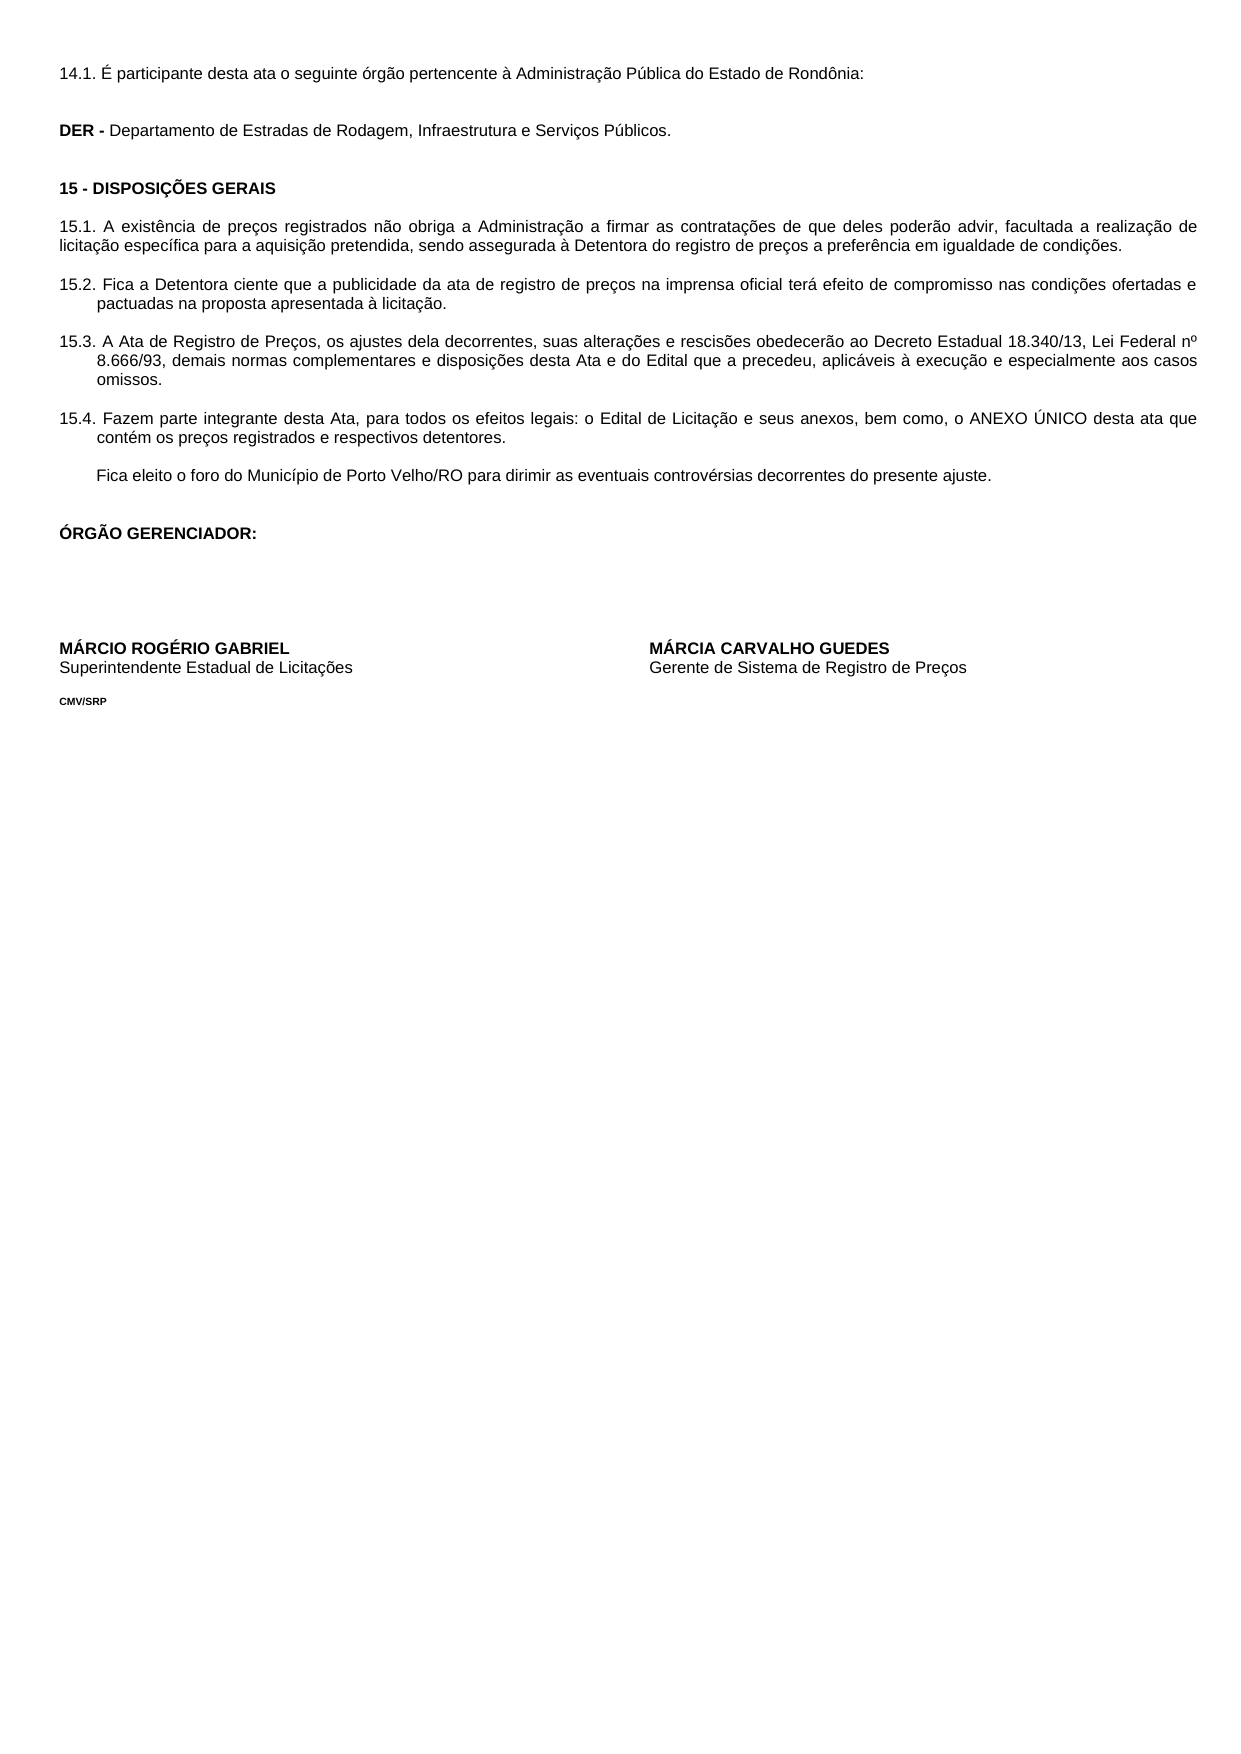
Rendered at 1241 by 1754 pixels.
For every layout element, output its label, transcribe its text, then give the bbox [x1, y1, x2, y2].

text Superintendente Estadual de Licitações Gerente de Sistema de Registro de Preços [59, 658, 1194, 677]
text 14.1. É participante desta ata o seguinte órgão pertencente à Administração Pública do Estado de Rondônia: [59, 63, 1194, 83]
text 15 - DISPOSIÇÕES GERAIS [59, 178, 1199, 198]
list A Ata de Registro de Preços, os ajustes dela decorrentes, suas alterações e rescisões obedecerão ao Decreto Estadual 18.340/13, Lei Federal nº 8.666/93, demais normas complementares e disposições desta Ata e do Edital que a precedeu, aplicáveis à execução e especialmente aos casos omissos. [59, 332, 1199, 389]
list Fazem parte integrante desta Ata, para todos os efeitos legais: o Edital de Licitação e seus anexos, bem como, o ANEXO ÚNICO desta ata que contém os preços registrados e respectivos detentores. [59, 408, 1199, 447]
text ÓRGÃO GERENCIADOR: [59, 523, 1194, 543]
text MÁRCIO ROGÉRIO GABRIEL MÁRCIA CARVALHO GUEDES [59, 638, 1194, 658]
text 15.1. A existência de preços registrados não obriga a Administração a firmar as contratações de que deles poderão advir, facultada a realização de licitação específica para a aquisição pretendida, sendo assegurada à Detentora do registro de preços a preferência em igualdade de condições. [59, 217, 1199, 255]
text DER - Departamento de Estradas de Rodagem, Infraestrutura e Serviços Públicos. [59, 121, 1199, 140]
list Fica a Detentora ciente que a publicidade da ata de registro de preços na imprensa oficial terá efeito de compromisso nas condições ofertadas e pactuadas na proposta apresentada à licitação. [59, 274, 1199, 313]
text Fica eleito o foro do Município de Porto Velho/RO para dirimir as eventuais controvérsias decorrentes do presente ajuste. [59, 466, 1199, 485]
